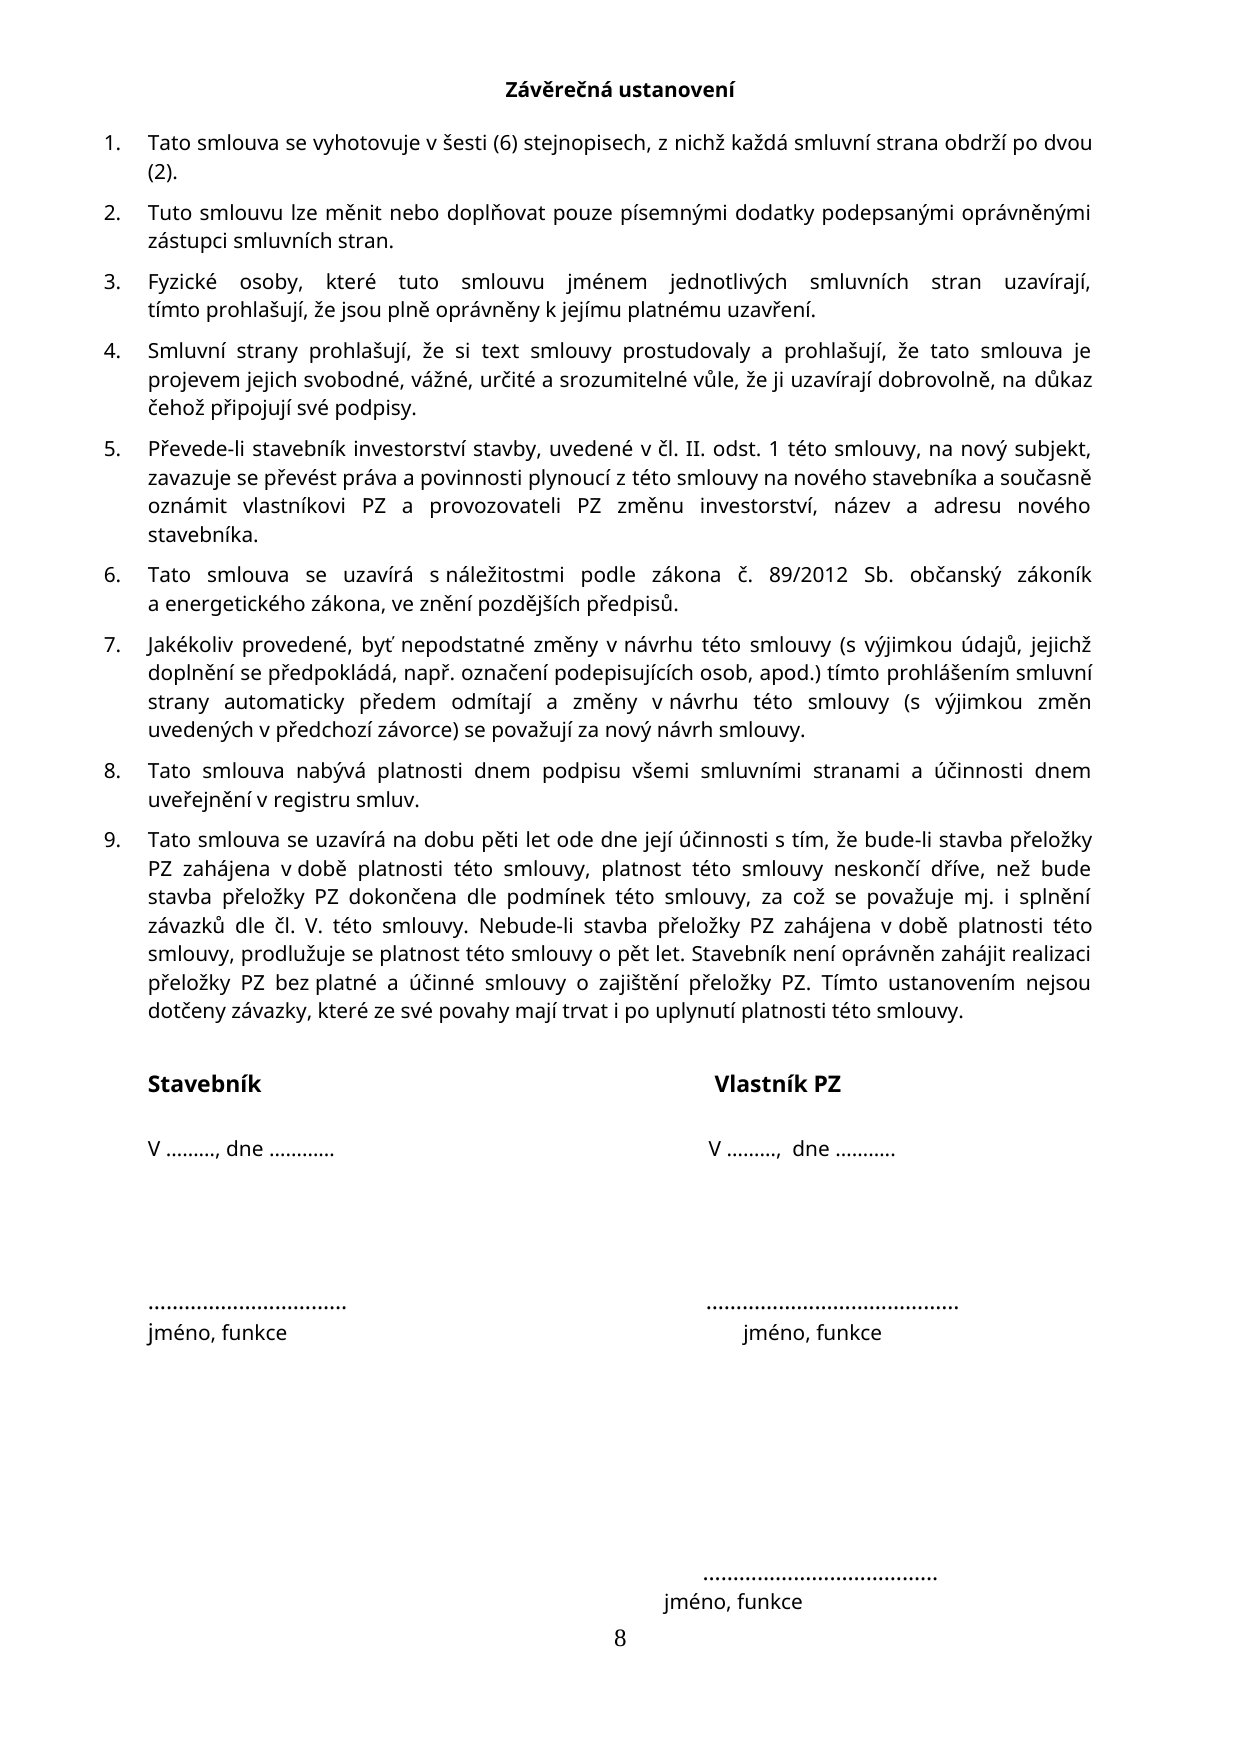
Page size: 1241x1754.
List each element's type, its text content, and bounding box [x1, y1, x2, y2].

list Fyzické osoby, které tuto smlouvu jménem jednotlivých smluvních stran uzavírají, tímto prohlašují, že jsou plně oprávněny k jejímu platnému uzavření. [103, 267, 1092, 324]
list Tato smlouva se uzavírá na dobu pěti let ode dne její účinnosti s tím, že bude-li stavba přeložky PZ zahájena v době platnosti této smlouvy, platnost této smlouvy neskončí dříve, než bude stavba přeložky PZ dokončena dle podmínek této smlouvy, za což se považuje mj. i splnění závazků dle čl. V. této smlouvy. Nebude-li stavba přeložky PZ zahájena v době platnosti této smlouvy, prodlužuje se platnost této smlouvy o pět let. Stavebník není oprávněn zahájit realizaci přeložky PZ bez platné a účinné smlouvy o zajištění přeložky PZ. Tímto ustanovením nejsou dotčeny závazky, které ze své povahy mají trvat i po uplynutí platnosti této smlouvy. [103, 826, 1092, 1025]
list Smluvní strany prohlašují, že si text smlouvy prostudovaly a prohlašují, že tato smlouva je projevem jejich svobodné, vážné, určité a srozumitelné vůle, že ji uzavírají dobrovolně, na důkaz čehož připojují své podpisy. [103, 337, 1092, 422]
text Stavebník Vlastník PZ [148, 1068, 1092, 1100]
text jméno, funkce jméno, funkce [148, 1316, 1092, 1347]
list Jakékoliv provedené, byť nepodstatné změny v návrhu této smlouvy (s výjimkou údajů, jejichž doplnění se předpokládá, např. označení podepisujících osob, apod.) tímto prohlášením smluvní strany automaticky předem odmítají a změny v návrhu této smlouvy (s výjimkou změn uvedených v předchozí závorce) se považují za nový návrh smlouvy. [103, 630, 1092, 744]
list Tato smlouva se vyhotovuje v šesti (6) stejnopisech, z nichž každá smluvní strana obdrží po dvou (2). [103, 128, 1092, 185]
text Závěrečná ustanovení [148, 75, 1092, 103]
text V ………, dne ………… V ………, dne ……….. [148, 1134, 1092, 1163]
list Tuto smlouvu lze měnit nebo doplňovat pouze písemnými dodatky podepsanými oprávněnými zástupci smluvních stran. [103, 198, 1092, 255]
text ………………………………… [148, 1556, 1092, 1587]
list Tato smlouva nabývá platnosti dnem podpisu všemi smluvními stranami a účinnosti dnem uveřejnění v registru smluv. [103, 756, 1092, 813]
list Tato smlouva se uzavírá s náležitostmi podle zákona č. 89/2012 Sb. občanský zákoník a energetického zákona, ve znění pozdějších předpisů. [103, 561, 1092, 617]
list Převede-li stavebník investorství stavby, uvedené v čl. II. odst. 1 této smlouvy, na nový subjekt, zavazuje se převést práva a povinnosti plynoucí z této smlouvy na nového stavebníka a současně oznámit vlastníkovi PZ a provozovateli PZ změnu investorství, název a adresu nového stavebníka. [103, 434, 1092, 548]
text jméno, funkce [148, 1587, 1092, 1615]
text …………………………… …………………………………… [148, 1285, 1092, 1316]
